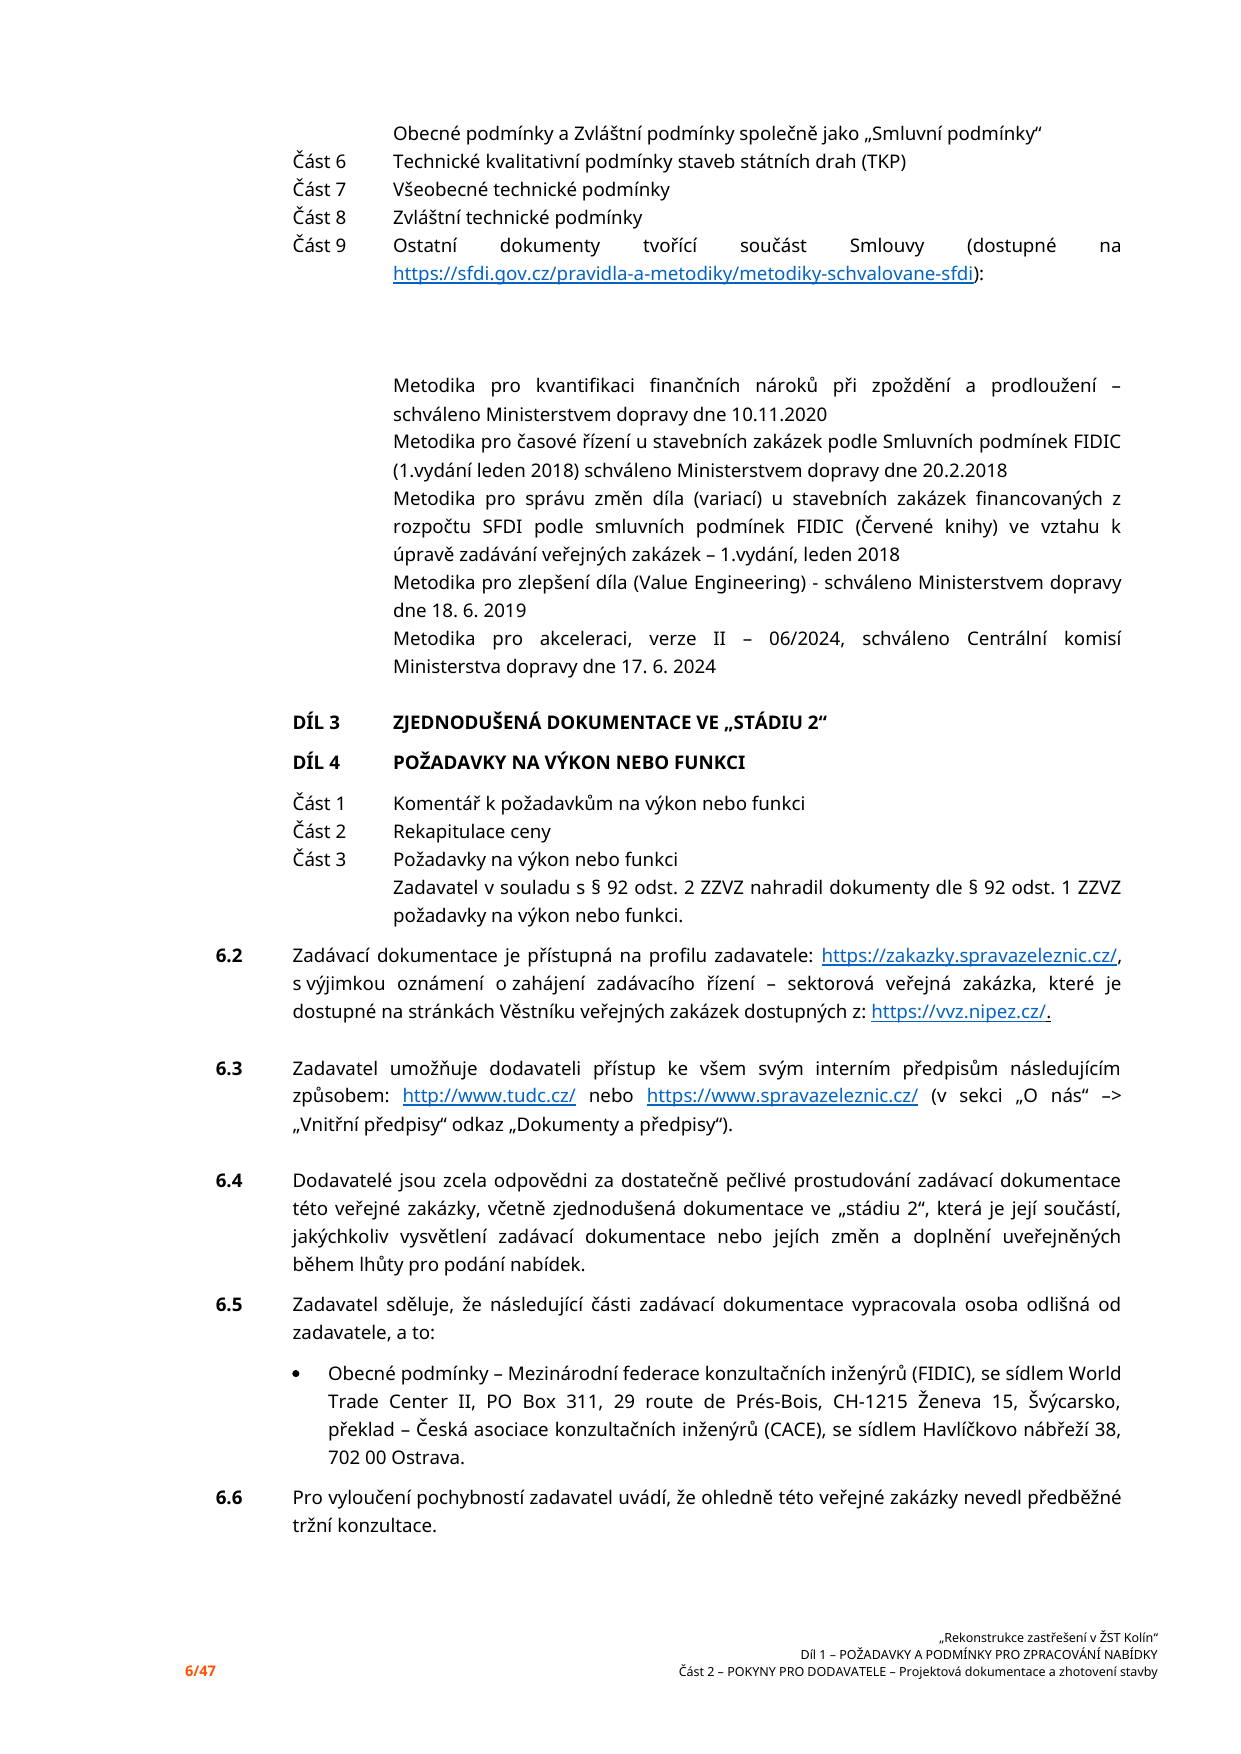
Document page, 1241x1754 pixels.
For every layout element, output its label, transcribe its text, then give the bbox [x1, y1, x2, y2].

text Obecné podmínky a Zvláštní podmínky společně jako „Smluvní podmínky“ [292, 121, 1122, 146]
text Metodika pro kvantifikaci finančních nároků při zpoždění a prodloužení – schváleno Ministerstvem dopravy dne 10.11.2020 [292, 373, 1122, 426]
text Zadavatel umožňuje dodavateli přístup ke všem svým interním předpisům následujícím způsobem: http://www.tudc.cz/ nebo https://www.spravazeleznic.cz/ (v sekci „O nás“ –> „Vnitřní předpisy“ odkaz „Dokumenty a předpisy“). [216, 1055, 1122, 1136]
text Pro vyloučení pochybností zadavatel uvádí, že ohledně této veřejné zakázky nevedl předběžné tržní konzultace. [216, 1484, 1122, 1538]
text Metodika pro zlepšení díla (Value Engineering) - schváleno Ministerstvem dopravy dne 18. 6. 2019 [292, 569, 1122, 622]
text Část 9 Ostatní dokumenty tvořící součást Smlouvy (dostupné na https://sfdi.gov.cz/pravidla-a-metodiky/metodiky-schvalovane-sfdi): [292, 233, 1122, 286]
text Část 7 Všeobecné technické podmínky [292, 177, 1122, 202]
text Část 2 Rekapitulace ceny [292, 818, 1122, 844]
text DÍL 4 POŽADAVKY NA VÝKON NEBO FUNKCI [292, 749, 1122, 775]
text Část 1 Komentář k požadavkům na výkon nebo funkci [292, 790, 1122, 816]
text Metodika pro správu změn díla (variací) u stavebních zakázek financovaných z rozpočtu SFDI podle smluvních podmínek FIDIC (Červené knihy) ve vztahu k úpravě zadávání veřejných zakázek – 1.vydání, leden 2018 [292, 485, 1122, 566]
text Zadávací dokumentace je přístupná na profilu zadavatele: https://zakazky.spravazeleznic.cz/, s výjimkou oznámení o zahájení zadávacího řízení – sektorová veřejná zakázka, které je dostupné na stránkách Věstníku veřejných zakázek dostupných z: https://vvz.nipez.cz/. [216, 943, 1122, 1024]
text Metodika pro akceleraci, verze II – 06/2024, schváleno Centrální komisí Ministerstva dopravy dne 17. 6. 2024 [292, 625, 1122, 678]
text Metodika pro časové řízení u stavebních zakázek podle Smluvních podmínek FIDIC (1.vydání leden 2018) schváleno Ministerstvem dopravy dne 20.2.2018 [292, 429, 1122, 482]
text Zadavatel v souladu s § 92 odst. 2 ZZVZ nahradil dokumenty dle § 92 odst. 1 ZZVZ požadavky na výkon nebo funkci. [292, 874, 1122, 928]
text Část 6 Technické kvalitativní podmínky staveb státních drah (TKP) [292, 149, 1122, 174]
text Část 8 Zvláštní technické podmínky [292, 205, 1122, 230]
text DÍL 3 ZJEDNODUŠENÁ DOKUMENTACE VE „STÁDIU 2“ [292, 709, 1122, 734]
text Část 3 Požadavky na výkon nebo funkci [292, 846, 1122, 872]
text Zadavatel sděluje, že následující části zadávací dokumentace vypracovala osoba odlišná od zadavatele, a to: [216, 1291, 1122, 1345]
text Obecné podmínky – Mezinárodní federace konzultačních inženýrů (FIDIC), se sídlem World Trade Center II, PO Box 311, 29 route de Prés-Bois, CH-1215 Ženeva 15, Švýcarsko, překlad – Česká asociace konzultačních inženýrů (CACE), se sídlem Havlíčkovo nábřeží 38, 702 00 Ostrava. [292, 1360, 1122, 1469]
text Dodavatelé jsou zcela odpovědni za dostatečně pečlivé prostudování zadávací dokumentace této veřejné zakázky, včetně zjednodušená dokumentace ve „stádiu 2“, která je její součástí, jakýchkoliv vysvětlení zadávací dokumentace nebo jejích změn a doplnění uveřejněných během lhůty pro podání nabídek. [216, 1167, 1122, 1276]
